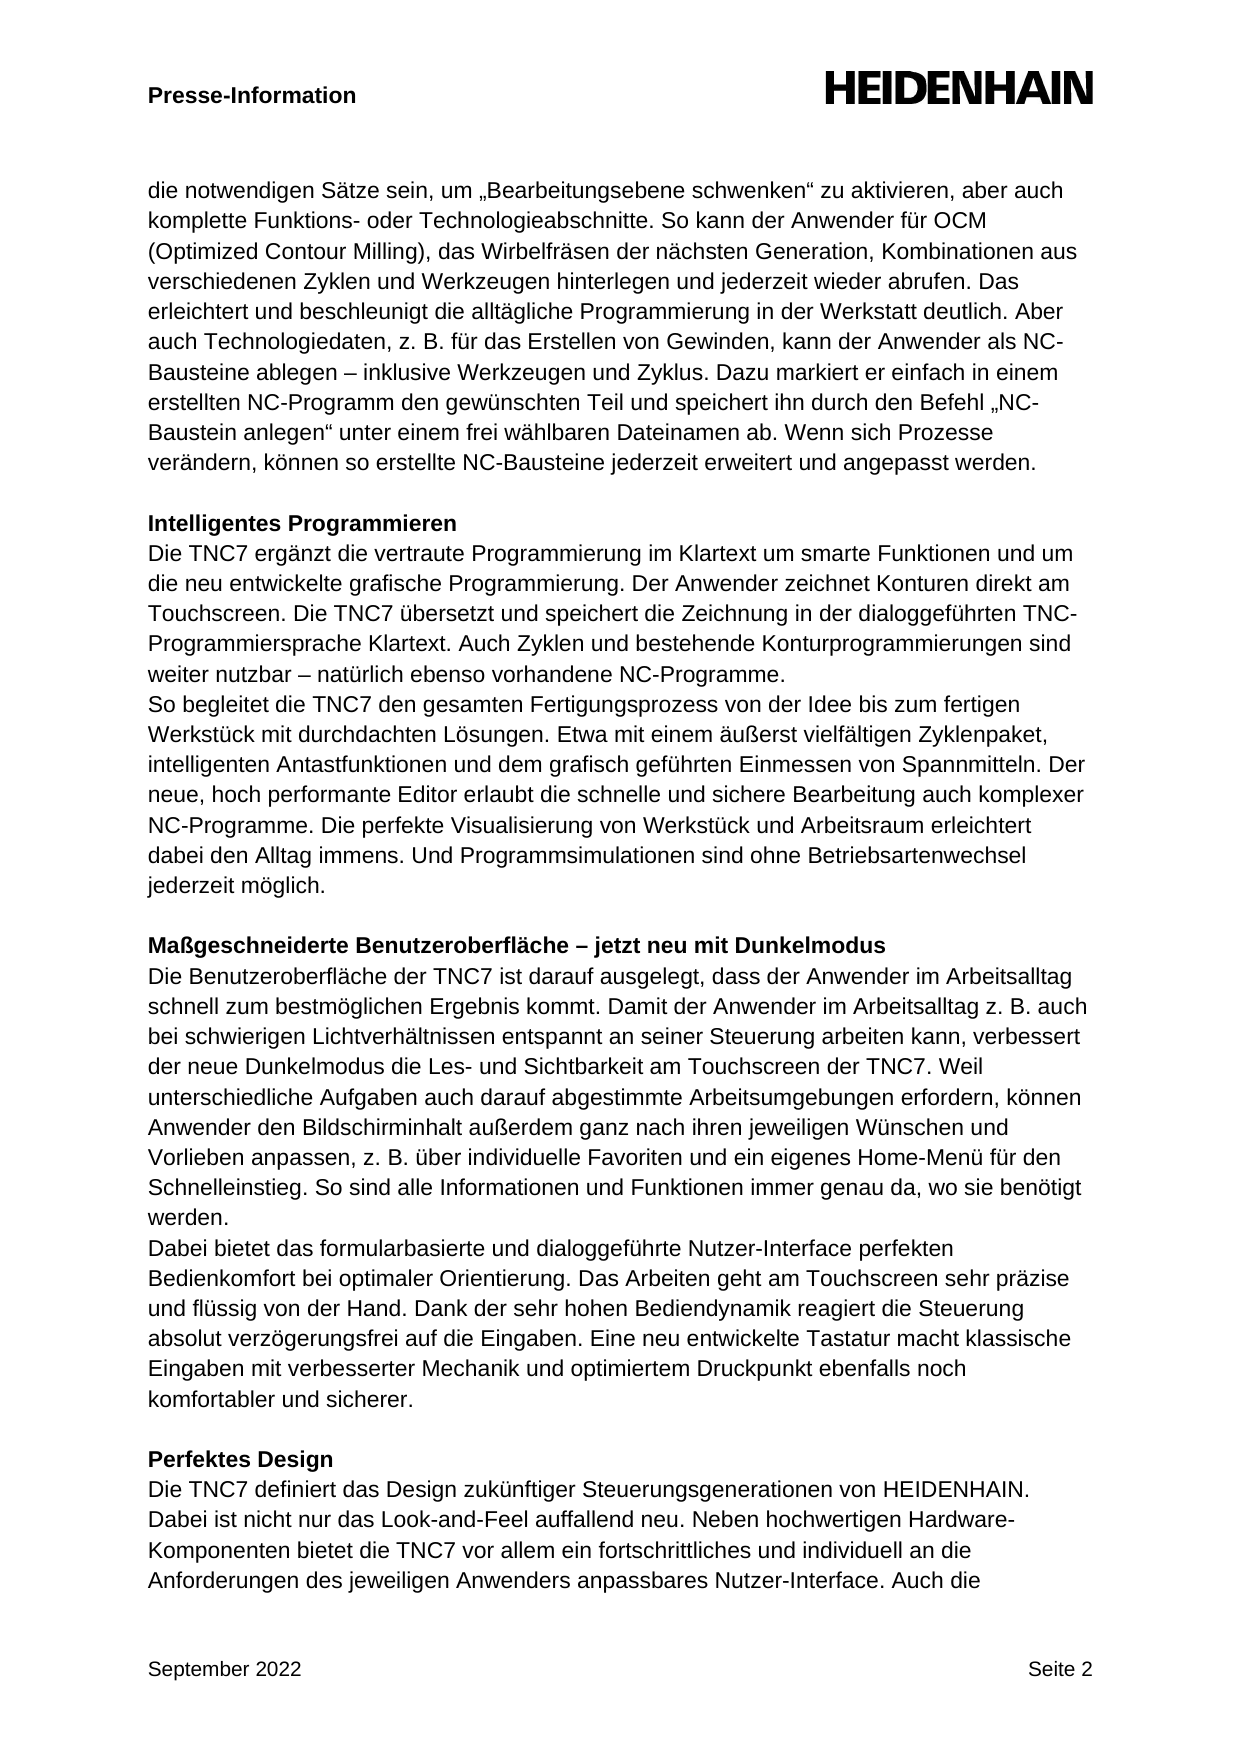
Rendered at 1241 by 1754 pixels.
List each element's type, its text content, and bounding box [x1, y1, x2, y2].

text Dabei bietet das formularbasierte und dialoggeführte Nutzer-Interface perfekten Bedienkomfort bei optimaler Orientierung. Das Arbeiten geht am Touchscreen sehr präzise und flüssig von der Hand. Dank der sehr hohen Bediendynamik reagiert die Steuerung absolut verzögerungsfrei auf die Eingaben. Eine neu entwickelte Tastatur macht klassische Eingaben mit verbesserter Mechanik und optimiertem Druckpunkt ebenfalls noch komfortabler und sicherer. [148, 1234, 1092, 1412]
picture [825, 71, 1093, 104]
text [148, 177, 1092, 475]
text Intelligentes Programmieren [148, 509, 1092, 536]
text Die Benutzeroberfläche der TNC7 ist darauf ausgelegt, dass der Anwender im Arbeitsalltag schnell zum bestmöglichen Ergebnis kommt. Damit der Anwender im Arbeitsalltag z. B. auch bei schwierigen Lichtverhältnissen entspannt an seiner Steuerung arbeiten kann, verbessert der neue Dunkelmodus die Les- und Sichtbarkeit am Touchscreen der TNC7. Weil unterschiedliche Aufgaben auch darauf abgestimmte Arbeitsumgebungen erfordern, können Anwender den Bildschirminhalt außerdem ganz nach ihren jeweiligen Wünschen und Vorlieben anpassen, z. B. über individuelle Favoriten und ein eigenes Home-Menü für den Schnelleinstieg. So sind alle Informationen und Funktionen immer genau da, wo sie benötigt werden. [148, 963, 1092, 1231]
text Perfektes Design [148, 1446, 1092, 1472]
text Die TNC7 ergänzt die vertraute Programmierung im Klartext um smarte Funktionen und um die neu entwickelte grafische Programmierung. Der Anwender zeichnet Konturen direkt am Touchscreen. Die TNC7 übersetzt und speichert die Zeichnung in der dialoggeführten TNC-Programmiersprache Klartext. Auch Zyklen und bestehende Konturprogrammierungen sind weiter nutzbar – natürlich ebenso vorhandene NC-Programme. [148, 540, 1092, 687]
text Maßgeschneiderte Benutzeroberfläche – jetzt neu mit Dunkelmodus [148, 932, 1092, 959]
text So begleitet die TNC7 den gesamten Fertigungsprozess von der Idee bis zum fertigen Werkstück mit durchdachten Lösungen. Etwa mit einem äußerst vielfältigen Zyklenpaket, intelligenten Antastfunktionen und dem grafisch geführten Einmessen von Spannmitteln. Der neue, hoch performante Editor erlaubt die schnelle und sichere Bearbeitung auch komplexer NC-Programme. Die perfekte Visualisierung von Werkstück und Arbeitsraum erleichtert dabei den Alltag immens. Und Programmsimulationen sind ohne Betriebsartenwechsel jederzeit möglich. [148, 691, 1092, 898]
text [148, 1476, 1092, 1593]
